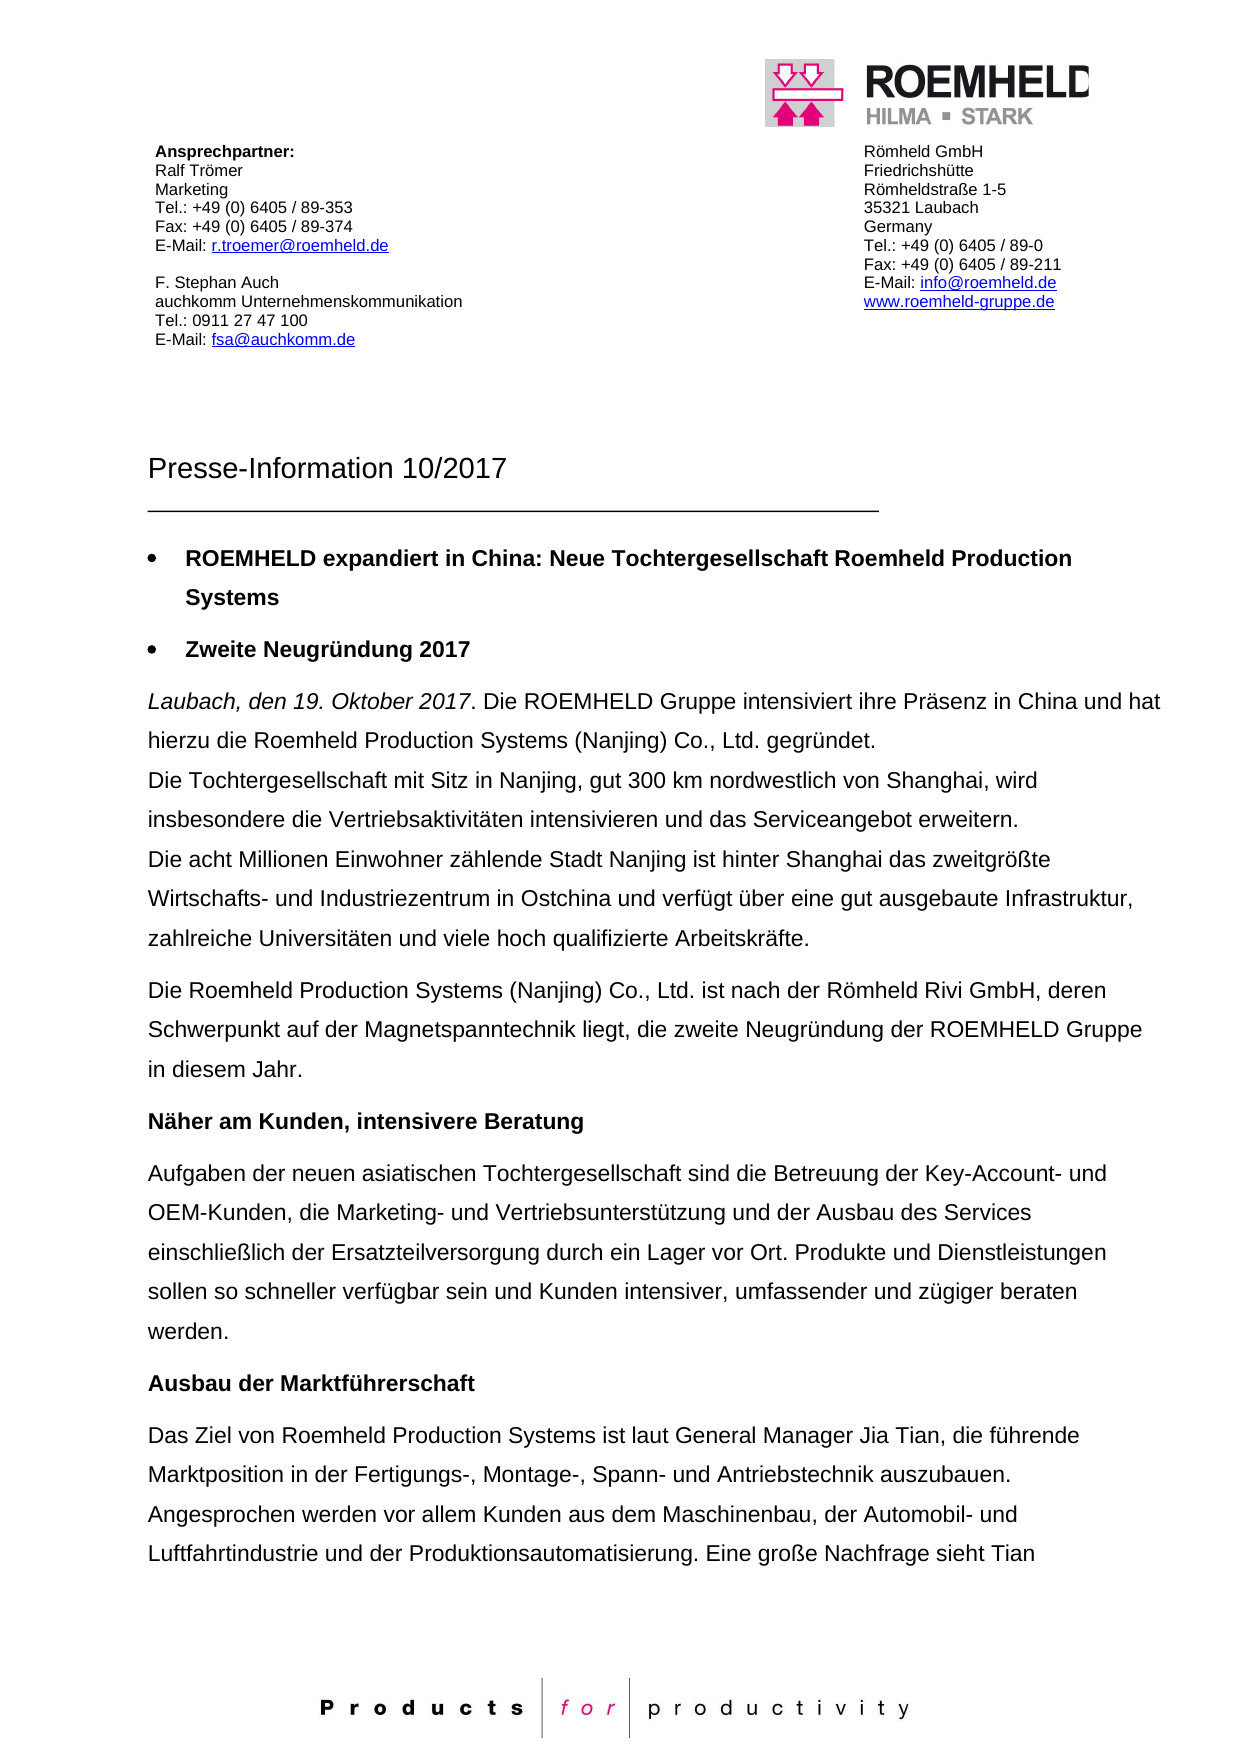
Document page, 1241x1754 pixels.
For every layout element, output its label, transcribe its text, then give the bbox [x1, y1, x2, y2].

list ROEMHELD expandiert in China: Neue Tochtergesellschaft Roemheld Production Systems [148, 544, 1162, 610]
text Die Roemheld Production Systems (Nanjing) Co., Ltd. ist nach der Römheld Rivi GmbH, deren Schwerpunkt auf der Magnetspanntechnik liegt, die zweite Neugründung der ROEMHELD Gruppe in diesem Jahr. [148, 977, 1162, 1082]
table_header Römheld GmbH Friedrichshütte Römheldstraße 1-5 35321 Laubach Germany Tel.: +49 (0) 6405 / 89-0 Fax: +49 (0) 6405 / 89-211 E-Mail: info@roemheld.de www.roemheld-gruppe.de [849, 143, 1131, 361]
text Laubach, den 19. Oktober 2017. Die ROEMHELD Gruppe intensiviert ihre Präsenz in China und hat hierzu die Roemheld Production Systems (Nanjing) Co., Ltd. gegründet. Die Tochtergesellschaft mit Sitz in Nanjing, gut 300 km nordwestlich von Shanghai, wird insbesondere die Vertriebsaktivitäten intensivieren und das Serviceangebot erweitern. Die acht Millionen Einwohner zählende Stadt Nanjing ist hinter Shanghai das zweitgrößte Wirtschafts- und Industriezentrum in Ostchina und verfügt über eine gut ausgebaute Infrastruktur, zahlreiche Universitäten und viele hoch qualifizierte Arbeitskräfte. [148, 688, 1162, 951]
text Näher am Kunden, intensivere Beratung [148, 1108, 1162, 1134]
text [148, 1422, 1162, 1566]
table_header Ansprechpartner: Ralf Trömer Marketing Tel.: +49 (0) 6405 / 89-353 Fax: +49 (0) 6405 / 89-374 E-Mail: r.troemer@roemheld.de F. Stephan Auch auchkomm Unternehmenskommunikation Tel.: 0911 27 47 100 E-Mail: fsa@auchkomm.de [141, 143, 849, 361]
picture [763, 59, 1089, 126]
text Aufgaben der neuen asiatischen Tochtergesellschaft sind die Betreuung der Key-Account- und OEM-Kunden, die Marketing- und Vertriebsunterstützung und der Ausbau des Services einschließlich der Ersatzteilversorgung durch ein Lager vor Ort. Produkte und Dienstleistungen sollen so schneller verfügbar sein und Kunden intensiver, umfassender und zügiger beraten werden. [148, 1160, 1162, 1344]
text Presse-Information 10/2017 [148, 451, 892, 485]
list Zweite Neugründung 2017 [148, 636, 1162, 662]
picture [274, 1662, 965, 1748]
text Ausbau der Marktführerschaft [148, 1370, 1162, 1396]
